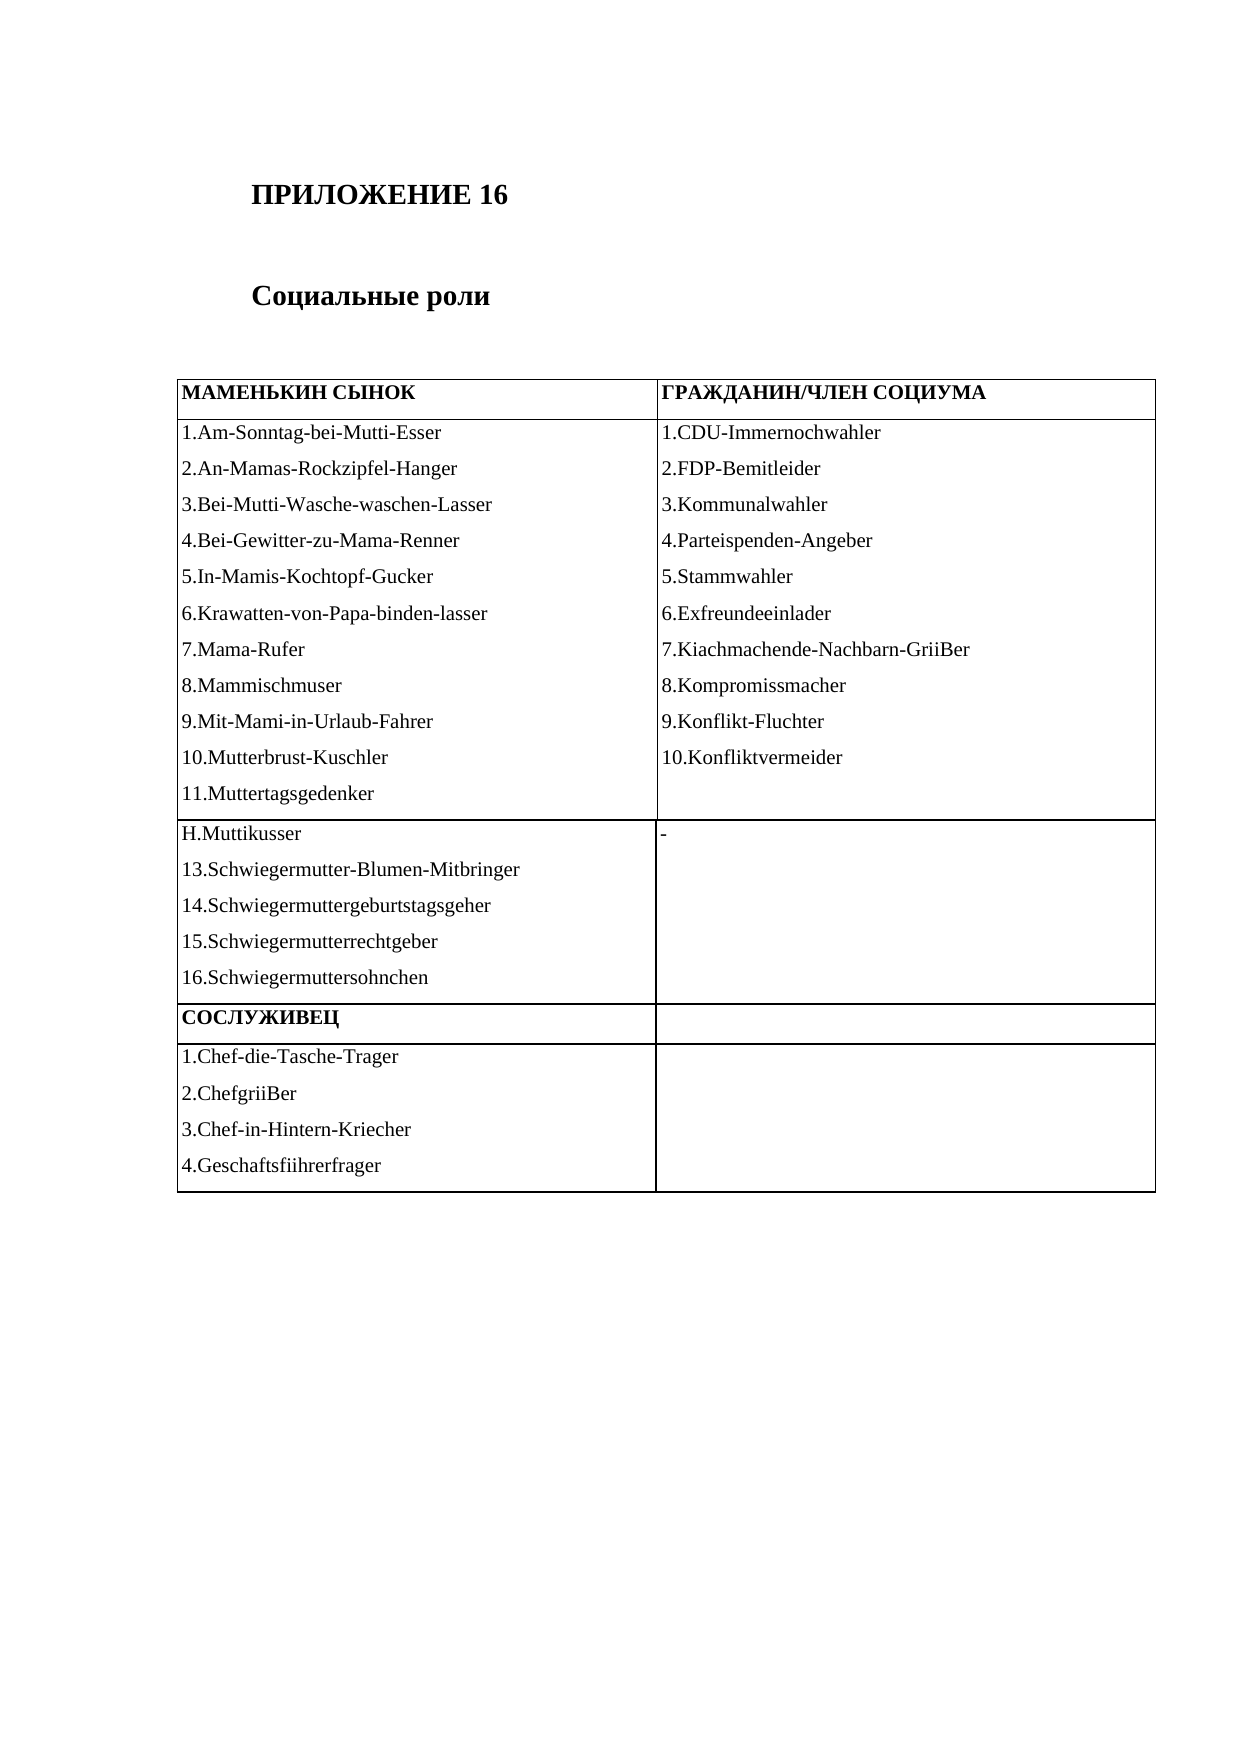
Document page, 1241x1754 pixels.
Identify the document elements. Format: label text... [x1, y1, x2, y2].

text ПРИЛОЖЕНИЕ 16 [177, 177, 1152, 211]
table_header МАМЕНЬКИН СЫНОК [178, 380, 657, 419]
text Социальные роли [177, 278, 1152, 312]
table_cell 1.CDU-Immernochwahler 2.FDP-Bemitleider 3.Kommunalwahler 4.Parteispenden-Angeber 5.Stammwahler 6.Exfreundeeinlader 7.Kiachmachende-Nachbarn-GriiBer 8.Kompromissmacher 9.Konflikt-Fluchter 10.Konfliktvermeider [658, 420, 1155, 819]
table_cell СОСЛУЖИВЕЦ [178, 1005, 655, 1043]
table_cell H.Muttikusser 13.Schwiegermutter-Blumen-Mitbringer 14.Schwiegermuttergeburtstagsgeher 15.Schwiegermutterrechtgeber 16.Schwiegermuttersohnchen [178, 821, 655, 1003]
table_cell - [657, 821, 1155, 1003]
table_cell [657, 1005, 1155, 1043]
table_cell 1.Chef-die-Tasche-Trager 2.ChefgriiBer 3.Chef-in-Hintern-Kriecher 4.Geschaftsfiihrerfrager [178, 1045, 655, 1191]
table_header ГРАЖДАНИН/ЧЛЕН СОЦИУМА [658, 380, 1155, 419]
table_cell [657, 1045, 1155, 1191]
table_cell 1.Am-Sonntag-bei-Mutti-Esser 2.An-Mamas-Rockzipfel-Hanger 3.Bei-Mutti-Wasche-waschen-Lasser 4.Bei-Gewitter-zu-Mama-Renner 5.In-Mamis-Kochtopf-Gucker 6.Krawatten-von-Papa-binden-lasser 7.Mama-Rufer 8.Mammischmuser 9.Mit-Mami-in-Urlaub-Fahrer 10.Mutterbrust-Kuschler 11.Muttertagsgedenker [178, 420, 657, 819]
